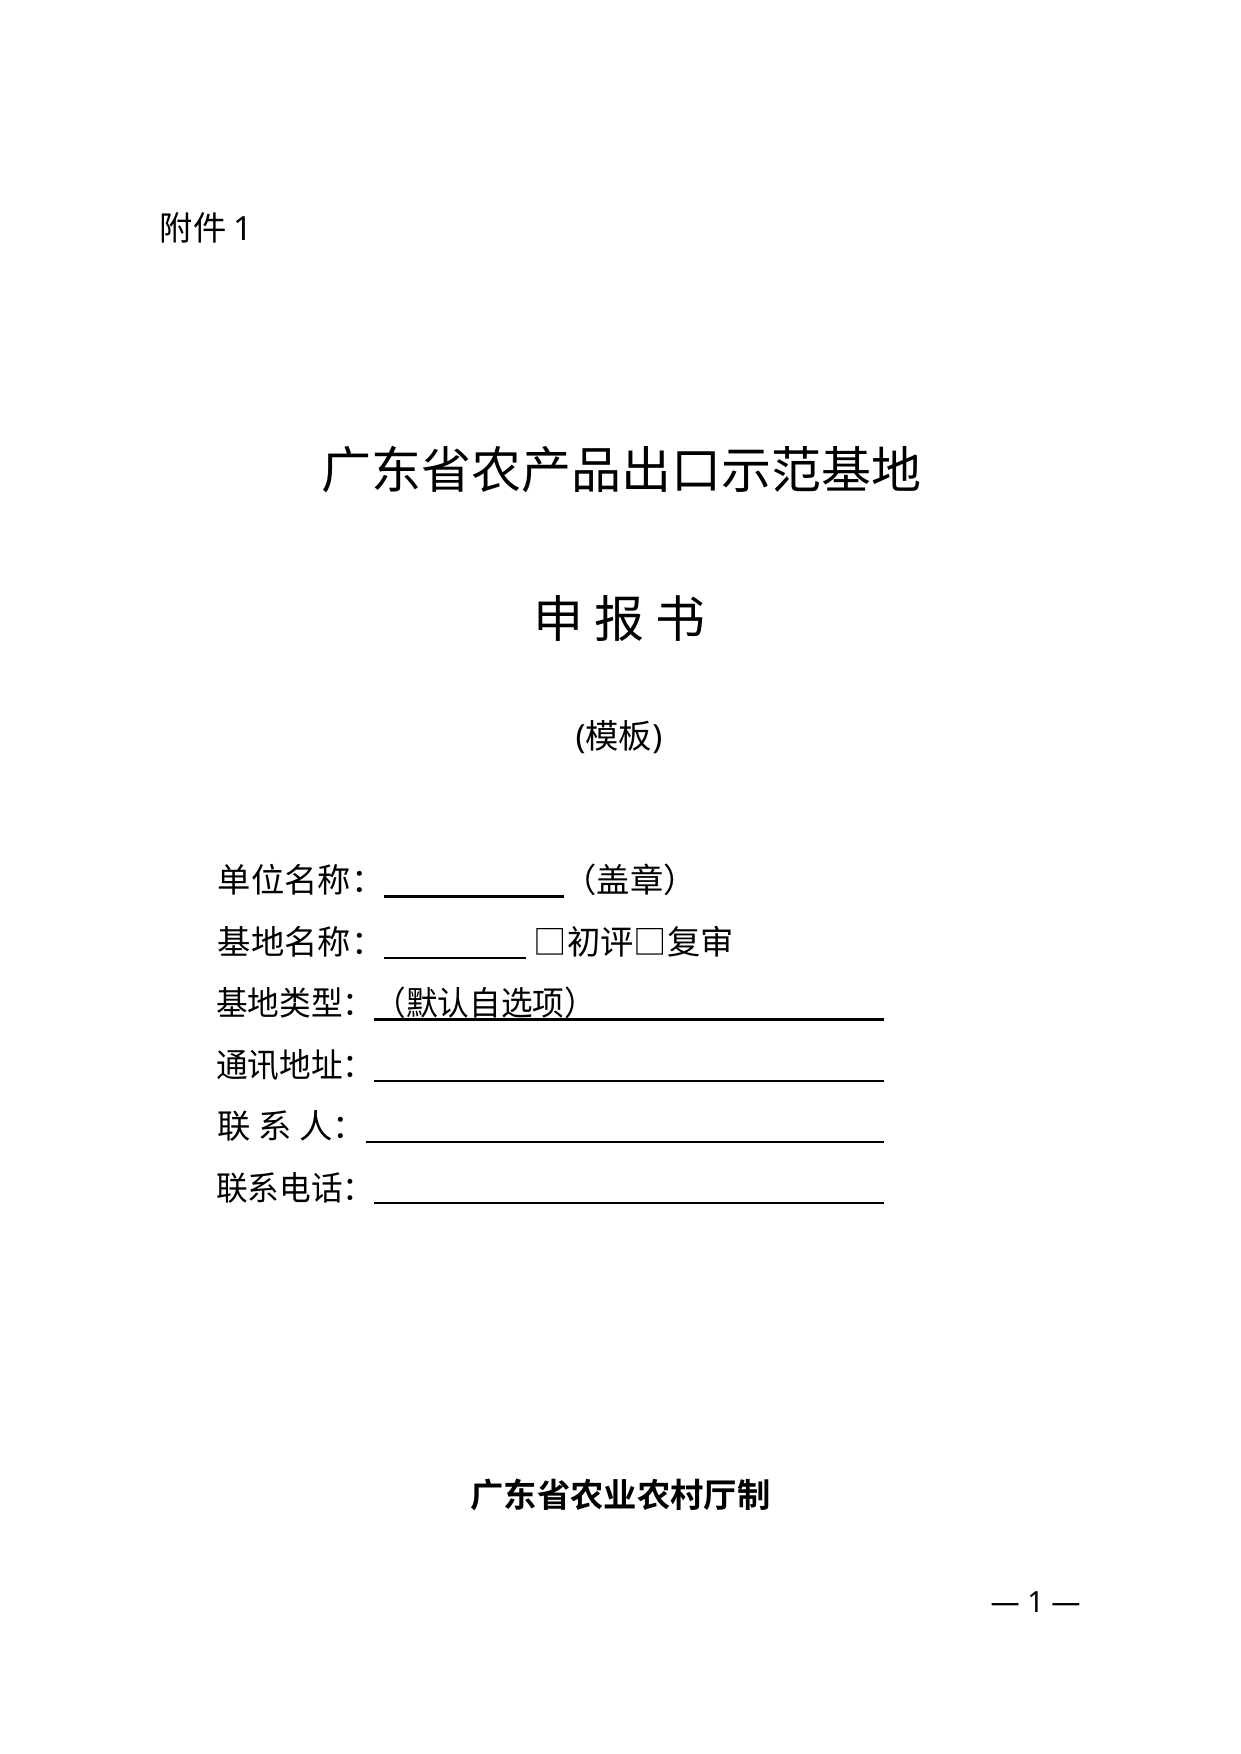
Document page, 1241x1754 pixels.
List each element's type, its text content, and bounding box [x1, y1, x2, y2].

text 广东省农业农村厅制 [159, 1458, 1081, 1520]
text 附件1 [159, 195, 1081, 257]
text 广东省农产品出口示范基地 [159, 405, 1082, 529]
text 基地类型：（默认自选项） [183, 967, 952, 1028]
text 单位名称： （盖章） [183, 844, 952, 905]
text 基地名称： □初评□复审 [183, 905, 952, 967]
text 申 报 书 [159, 554, 1080, 678]
text 联系电话： [183, 1151, 952, 1212]
text 通讯地址： [183, 1028, 952, 1089]
text 联 系 人： [183, 1089, 952, 1151]
text (模板) [159, 703, 1078, 765]
